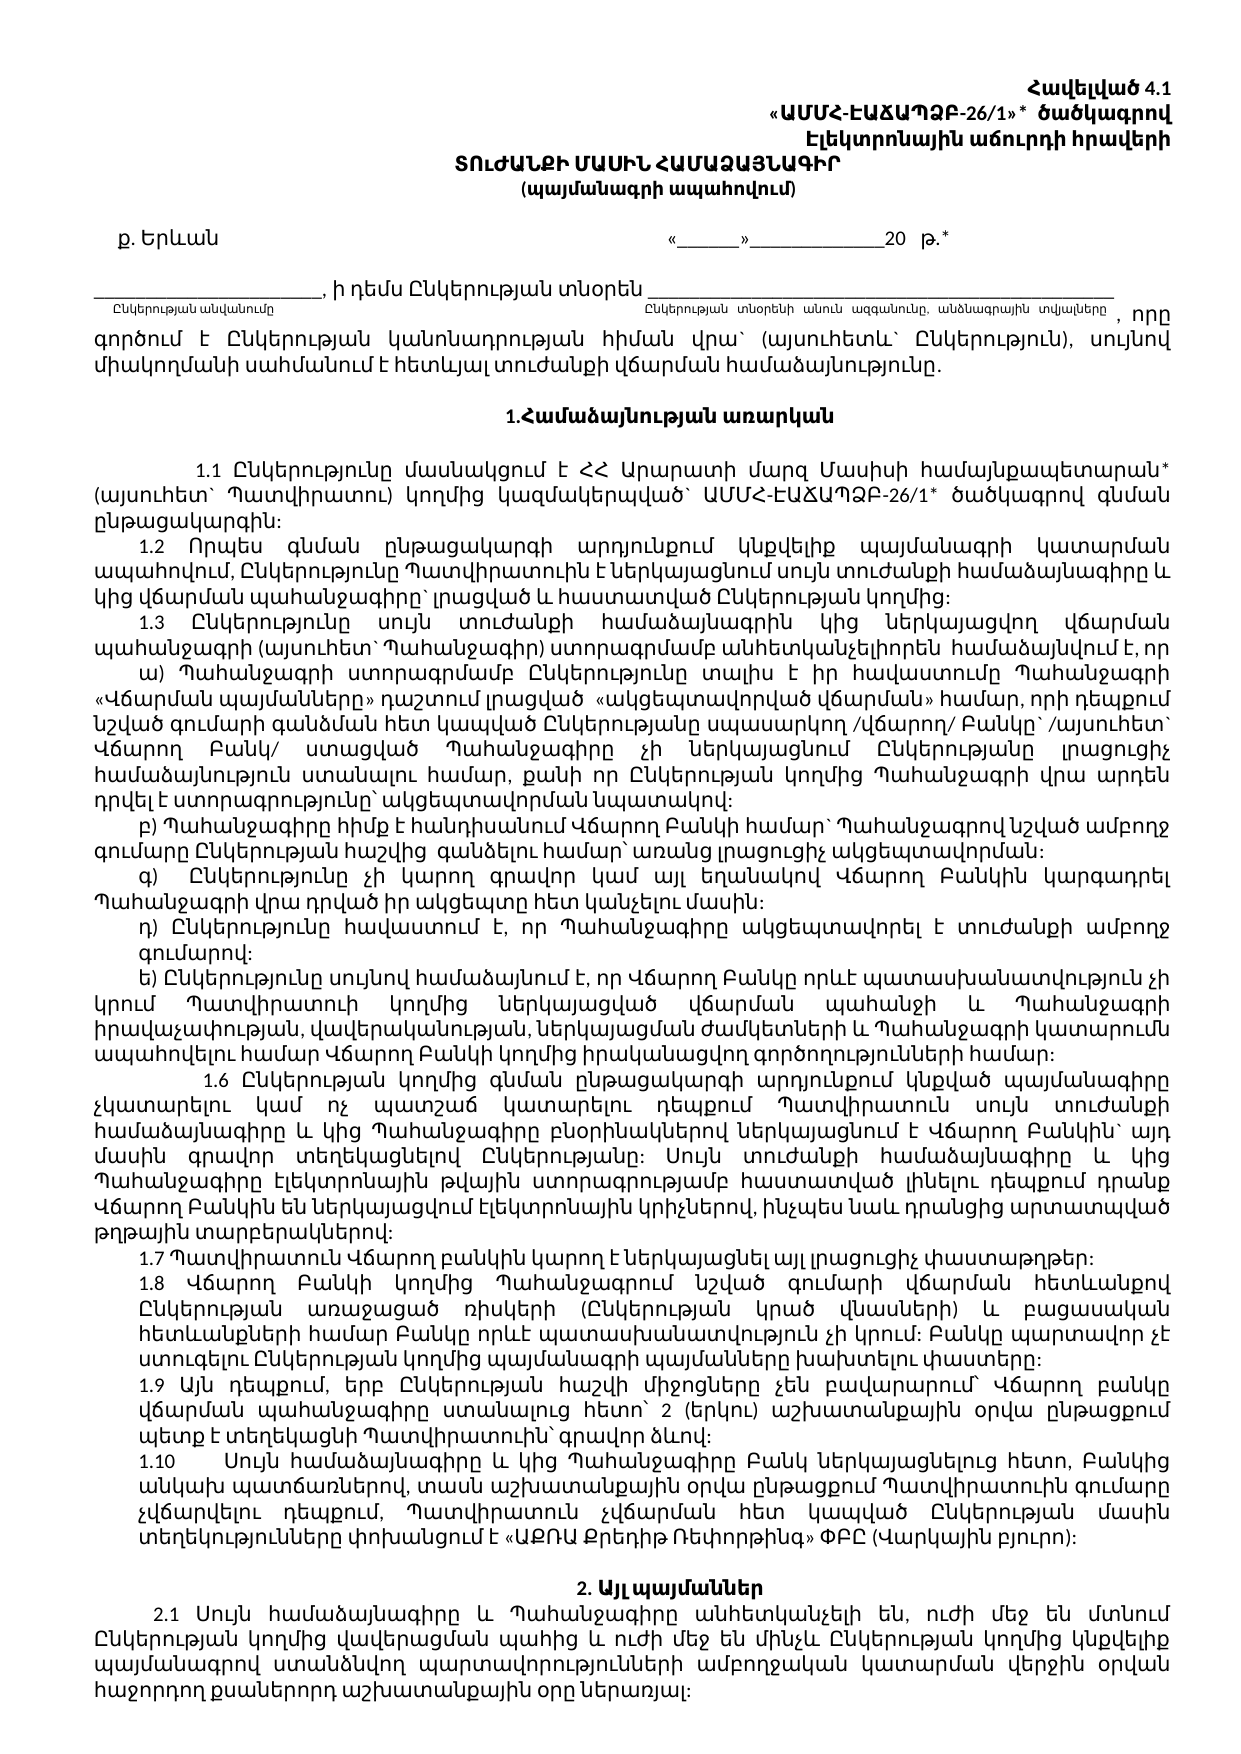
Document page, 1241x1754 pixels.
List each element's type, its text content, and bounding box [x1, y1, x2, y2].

text 2.1 Սույն համաձայնագիրը և Պահանջագիրը անհետկանչելի են, ուժի մեջ են մտնում Ընկերության կողմից վավերացման պահից և ուժի մեջ են մինչև Ընկերության կողմից կնքվելիք պայմանագրով ստանձնվող պարտավորությունների ամբողջական կատարման վերջին օրվան հաջորդող քսաներորդ աշխատանքային օրը ներառյալ: [94, 1601, 1171, 1702]
text 1.6 Ընկերության կողմից գնման ընթացակարգի արդյունքում կնքված պայմանագիրը չկատարելու կամ ոչ պատշաճ կատարելու դեպքում Պատվիրատուն սույն տուժանքի համաձայնագիրը և կից Պահանջագիրը բնօրինակներով ներկայացնում է Վճարող Բանկին` այդ մասին գրավոր տեղեկացնելով Ընկերությանը: Սույն տուժանքի համաձայնագիրը և կից Պահանջագիրը էլեկտրոնային թվային ստորագրությամբ հաստատված լինելու դեպքում դրանք Վճարող Բանկին են ներկայացվում էլեկտրոնային կրիչներով, ինչպես նաև դրանցից արտատպված թղթային տարբերակներով: [94, 1067, 1171, 1245]
text Ընկերության անվանումը Ընկերության տնօրենի անուն ազգանունը, անձնագրային տվյալները , որը գործում է Ընկերության կանոնադրության հիման վրա` (այսուհետև` Ընկերություն), սույնով միակողմանի սահմանում է հետևյալ տուժանքի վճարման համաձայնությունը. [94, 301, 1171, 377]
text 1.2 Որպես գնման ընթացակարգի արդյունքում կնքվելիք պայմանագրի կատարման ապահովում, Ընկերությունը Պատվիրատուին է ներկայացնում սույն տուժանքի համաձայնագիրը և կից վճարման պահանջագիրը` լրացված և հաստատված Ընկերության կողմից: [94, 533, 1171, 609]
text 1.1 Ընկերությունը մասնակցում է ՀՀ Արարատի մարզ Մասիսի համայնքապետարան* (այսուհետ` Պատվիրատու) կողմից կազմակերպված` ԱՄՄՀ-ԷԱՃԱՊՁԲ-26/1* ծածկագրով գնման ընթացակարգին: [94, 457, 1171, 533]
text բ) Պահանջագիրը հիմք է հանդիսանում Վճարող Բանկի համար` Պահանջագրով նշված ամբողջ գումարը Ընկերության հաշվից գանձելու համար՝ առանց լրացուցիչ ակցեպտավորման: [94, 813, 1171, 864]
text 1.10 Սույն համաձայնագիրը և կից Պահանջագիրը Բանկ ներկայացնելուց հետո, Բանկից անկախ պատճառներով, տասն աշխատանքային օրվա ընթացքում Պատվիրատուին գումարը չվճարվելու դեպքում, Պատվիրատուն չվճարման հետ կապված Ընկերության մասին տեղեկությունները փոխանցում է «ԱՔՌԱ Քրեդիթ Ռեփորթինգ» ՓԲԸ (Վարկային բյուրո): [138, 1448, 1171, 1550]
text 1.9 Այն դեպքում, երբ Ընկերության հաշվի միջոցները չեն բավարարում՝ Վճարող բանկը վճարման պահանջագիրը ստանալուց հետո՝ 2 (երկու) աշխատանքային օրվա ընթացքում պետք է տեղեկացնի Պատվիրատուին՝ գրավոր ձևով: [138, 1372, 1171, 1448]
text ք. Երևան «______»_____________20 թ.* [94, 225, 1171, 250]
text գ) Ընկերությունը չի կարող գրավոր կամ այլ եղանակով Վճարող Բանկին կարգադրել Պահանջագրի վրա դրված իր ակցեպտը հետ կանչելու մասին: [94, 864, 1171, 914]
text Հավելված 4.1 [94, 75, 1171, 100]
text 1.3 Ընկերությունը սույն տուժանքի համաձայնագրին կից ներկայացվող վճարման պահանջագրի (այսուհետ` Պահանջագիր) ստորագրմամբ անհետկանչելիորեն համաձայնվում է, որ [94, 609, 1171, 660]
text 1.Համաձայնության առարկան [169, 403, 1171, 428]
text Էլեկտրոնային աճուրդի հրավերի [94, 126, 1171, 151]
text «ԱՄՄՀ-ԷԱՃԱՊՁԲ-26/1»* ծածկագրով [94, 100, 1171, 126]
text ե) Ընկերությունը սույնով համաձայնում է, որ Վճարող Բանկը որևէ պատասխանատվություն չի կրում Պատվիրատուի կողմից ներկայացված վճարման պահանջի և Պահանջագրի իրավաչափության, վավերականության, ներկայացման ժամկետների և Պահանջագրի կատարումն ապահովելու համար Վճարող Բանկի կողմից իրականացվող գործողությունների համար: [94, 965, 1171, 1067]
text ա) Պահանջագրի ստորագրմամբ Ընկերությունը տալիս է իր հավաստումը Պահանջագրի «Վճարման պայմանները» դաշտում լրացված «ակցեպտավորված վճարման» համար, որի դեպքում նշված գումարի գանձման հետ կապված Ընկերությանը սպասարկող /վճարող/ Բանկը` /այսուհետ` Վճարող Բանկ/ ստացված Պահանջագիրը չի ներկայացնում Ընկերությանը լրացուցիչ համաձայնություն ստանալու համար, քանի որ Ընկերության կողմից Պահանջագրի վրա արդեն դրվել է ստորագրությունը՝ ակցեպտավորման նպատակով: [94, 660, 1171, 813]
text (պայմանագրի ապահովում) [94, 177, 1171, 199]
text 1.7 Պատվիրատուն Վճարող բանկին կարող է ներկայացնել այլ լրացուցիչ փաստաթղթեր: [138, 1245, 1171, 1270]
text ______________________, ի դեմս Ընկերության տնօրեն _____________________________________________ [94, 276, 1171, 301]
text դ) Ընկերությունը հավաստում է, որ Պահանջագիրը ակցեպտավորել է տուժանքի ամբողջ գումարով: [138, 914, 1171, 965]
text 1.8 Վճարող Բանկի կողմից Պահանջագրում նշված գումարի վճարման հետևանքով Ընկերության առաջացած ռիսկերի (Ընկերության կրած վնասների) և բացասական հետևանքների համար Բանկը որևէ պատասխանատվություն չի կրում: Բանկը պարտավոր չէ ստուգելու Ընկերության կողմից պայմանագրի պայմանները խախտելու փաստերը: [138, 1270, 1171, 1372]
text ՏՈւԺԱՆՔԻ ՄԱՍԻՆ ՀԱՄԱՁԱՅՆԱԳԻՐ [94, 151, 1171, 177]
text 2. Այլ պայմաններ [169, 1575, 1171, 1601]
